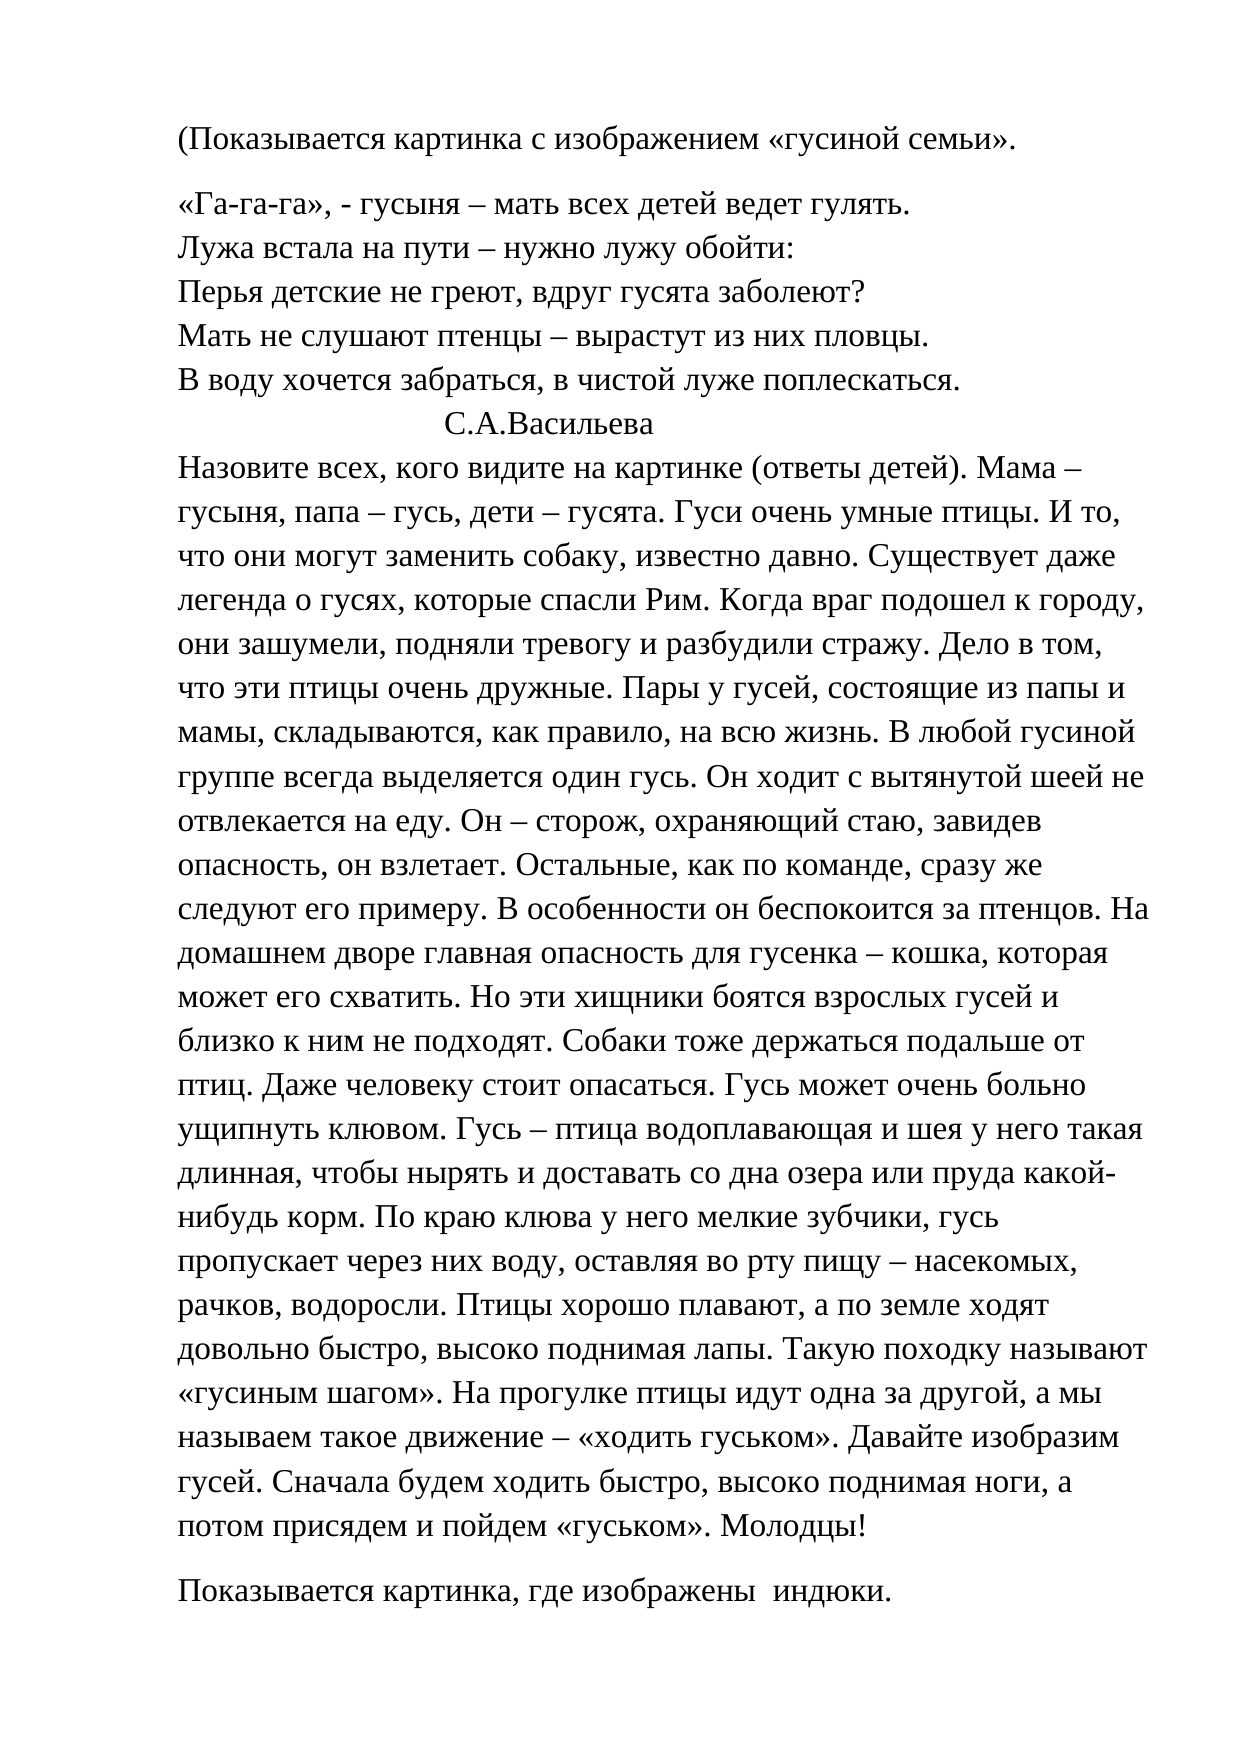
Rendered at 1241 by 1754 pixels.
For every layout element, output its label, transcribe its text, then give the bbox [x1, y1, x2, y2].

text В воду хочется забраться, в чистой луже поплескаться. [177, 359, 1152, 398]
text С.А.Васильева [177, 403, 1152, 442]
text Назовите всех, кого видите на картинке (ответы детей). Мама – гусыня, папа – гусь, дети – гусята. Гуси очень умные птицы. И то, что они могут заменить собаку, известно давно. Существует даже легенда о гусях, которые спасли Рим. Когда враг подошел к городу, они зашумели, подняли тревогу и разбудили стражу. Дело в том, что эти птицы очень дружные. Пары у гусей, состоящие из папы и мамы, складываются, как правило, на всю жизнь. В любой гусиной группе всегда выделяется один гусь. Он ходит с вытянутой шеей не отвлекается на еду. Он – сторож, охраняющий стаю, завидев опасность, он взлетает. Остальные, как по команде, сразу же следуют его примеру. В особенности он беспокоится за птенцов. На домашнем дворе главная опасность для гусенка – кошка, которая может его схватить. Но эти хищники боятся взрослых гусей и близко к ним не подходят. Собаки тоже держаться подальше от птиц. Даже человеку стоит опасаться. Гусь может очень больно ущипнуть клювом. Гусь – птица водоплавающая и шея у него такая длинная, чтобы нырять и доставать со дна озера или пруда какой-нибудь корм. По краю клюва у него мелкие зубчики, гусь пропускает через них воду, оставляя во рту пищу – насекомых, рачков, водоросли. Птицы хорошо плавают, а по земле ходят довольно быстро, высоко поднимая лапы. Такую походку называют «гусиным шагом». На прогулке птицы идут одна за другой, а мы называем такое движение – «ходить гуськом». Давайте изобразим гусей. Сначала будем ходить быстро, высоко поднимая ноги, а потом присядем и пойдем «гуськом». Молодцы! [177, 447, 1152, 1543]
text «Га-га-га», - гусыня – мать всех детей ведет гулять. [177, 183, 1152, 221]
text (Показывается картинка с изображением «гусиной семьи». [177, 118, 1152, 156]
text Показывается картинка, где изображены индюки. [177, 1570, 1152, 1608]
text Перья детские не греют, вдруг гусята заболеют? [177, 271, 1152, 309]
text Мать не слушают птенцы – вырастут из них пловцы. [177, 315, 1152, 353]
text Лужа встала на пути – нужно лужу обойти: [177, 227, 1152, 265]
